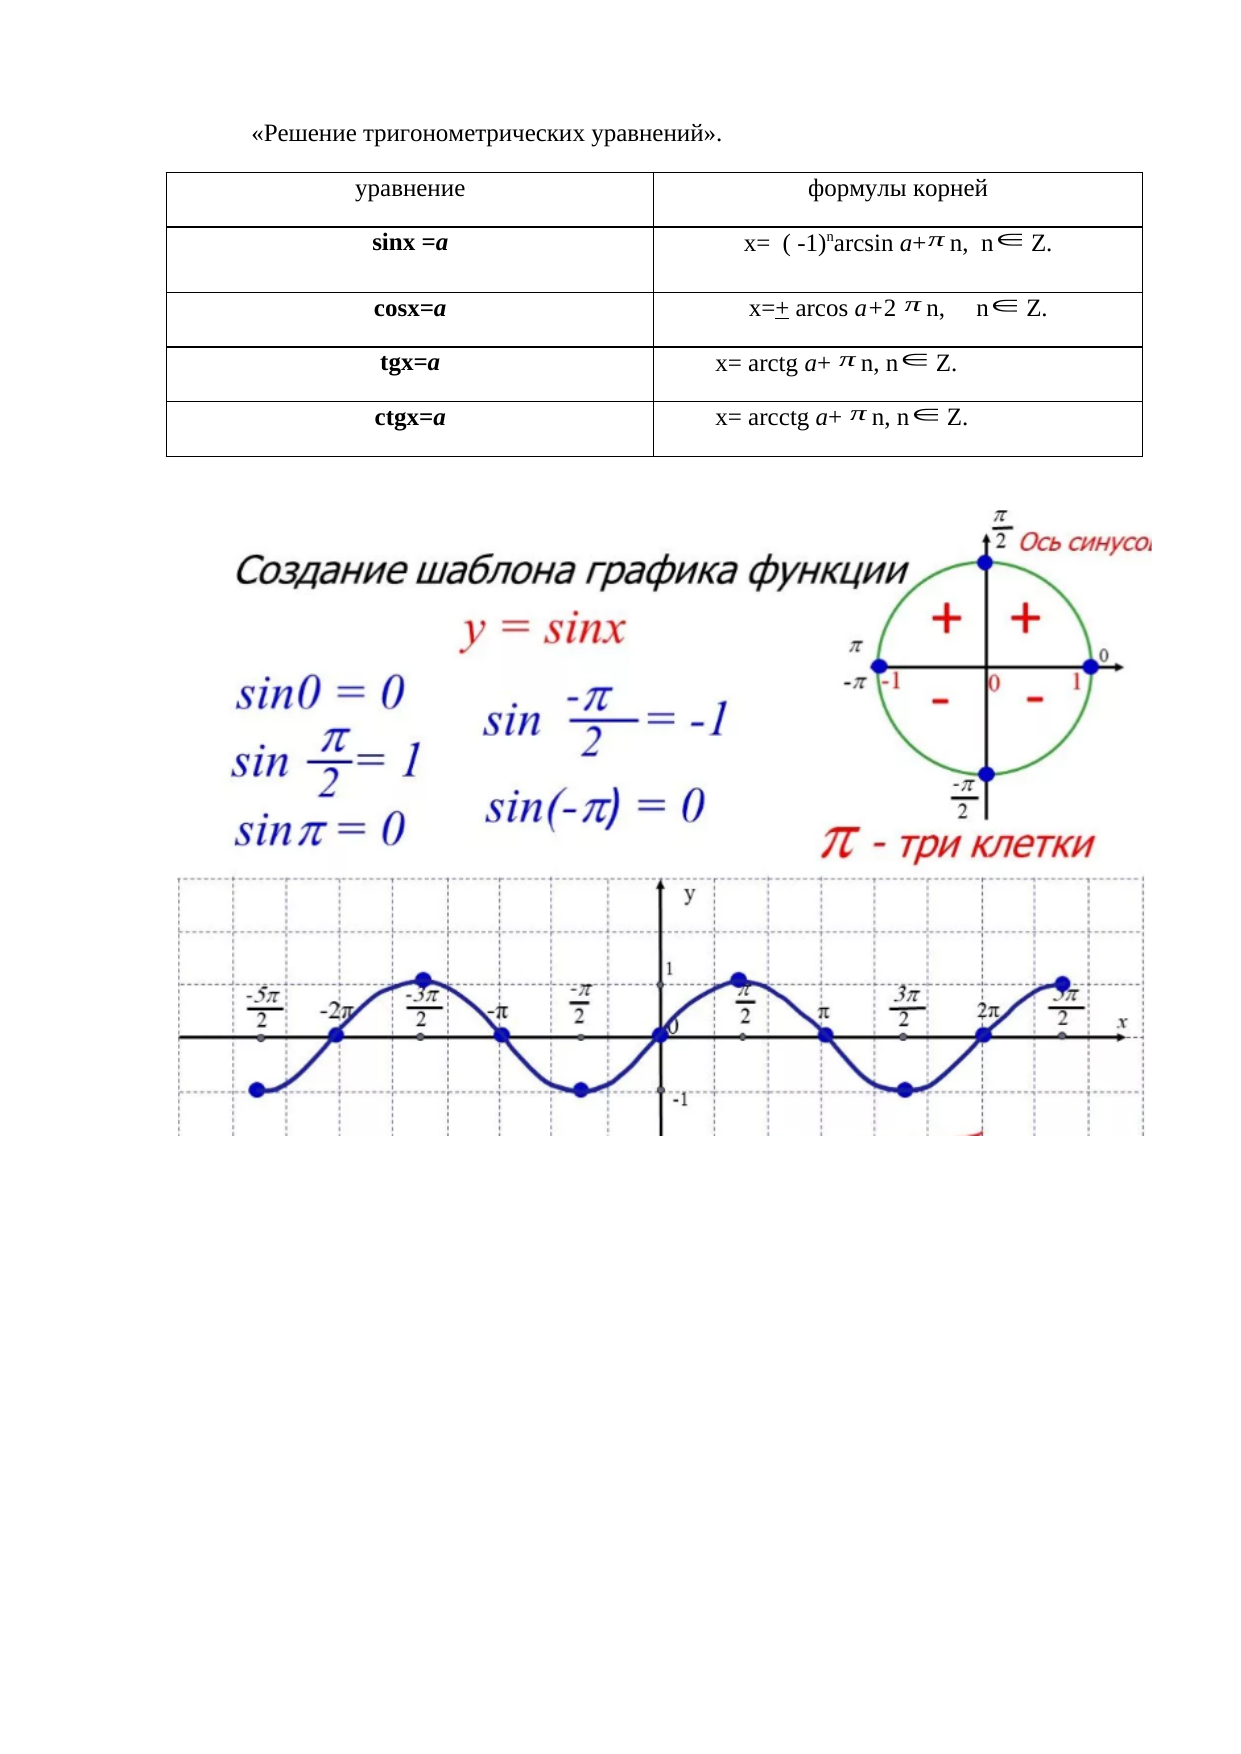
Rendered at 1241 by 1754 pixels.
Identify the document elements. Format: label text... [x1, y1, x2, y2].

table_cell cosx=a [167, 293, 653, 346]
table_cell х= ( -1)narcsin a+n, nZ. [654, 228, 1142, 292]
table_cell х=+ arcos a+2 n, nZ. [654, 293, 1142, 346]
table_cell tgx=a [167, 348, 653, 401]
table_cell х= arctg a+ n, nZ. [654, 348, 1142, 401]
table_cell сtgx=a [167, 402, 653, 456]
picture [177, 510, 1152, 1136]
table_header формулы корней [654, 173, 1142, 226]
table_cell х= arcсtg a+ n, nZ. [654, 402, 1142, 456]
table_header уравнение [167, 173, 653, 226]
table_cell sinx =a [167, 228, 653, 292]
text «Решение тригонометрических уравнений». [177, 118, 1152, 147]
